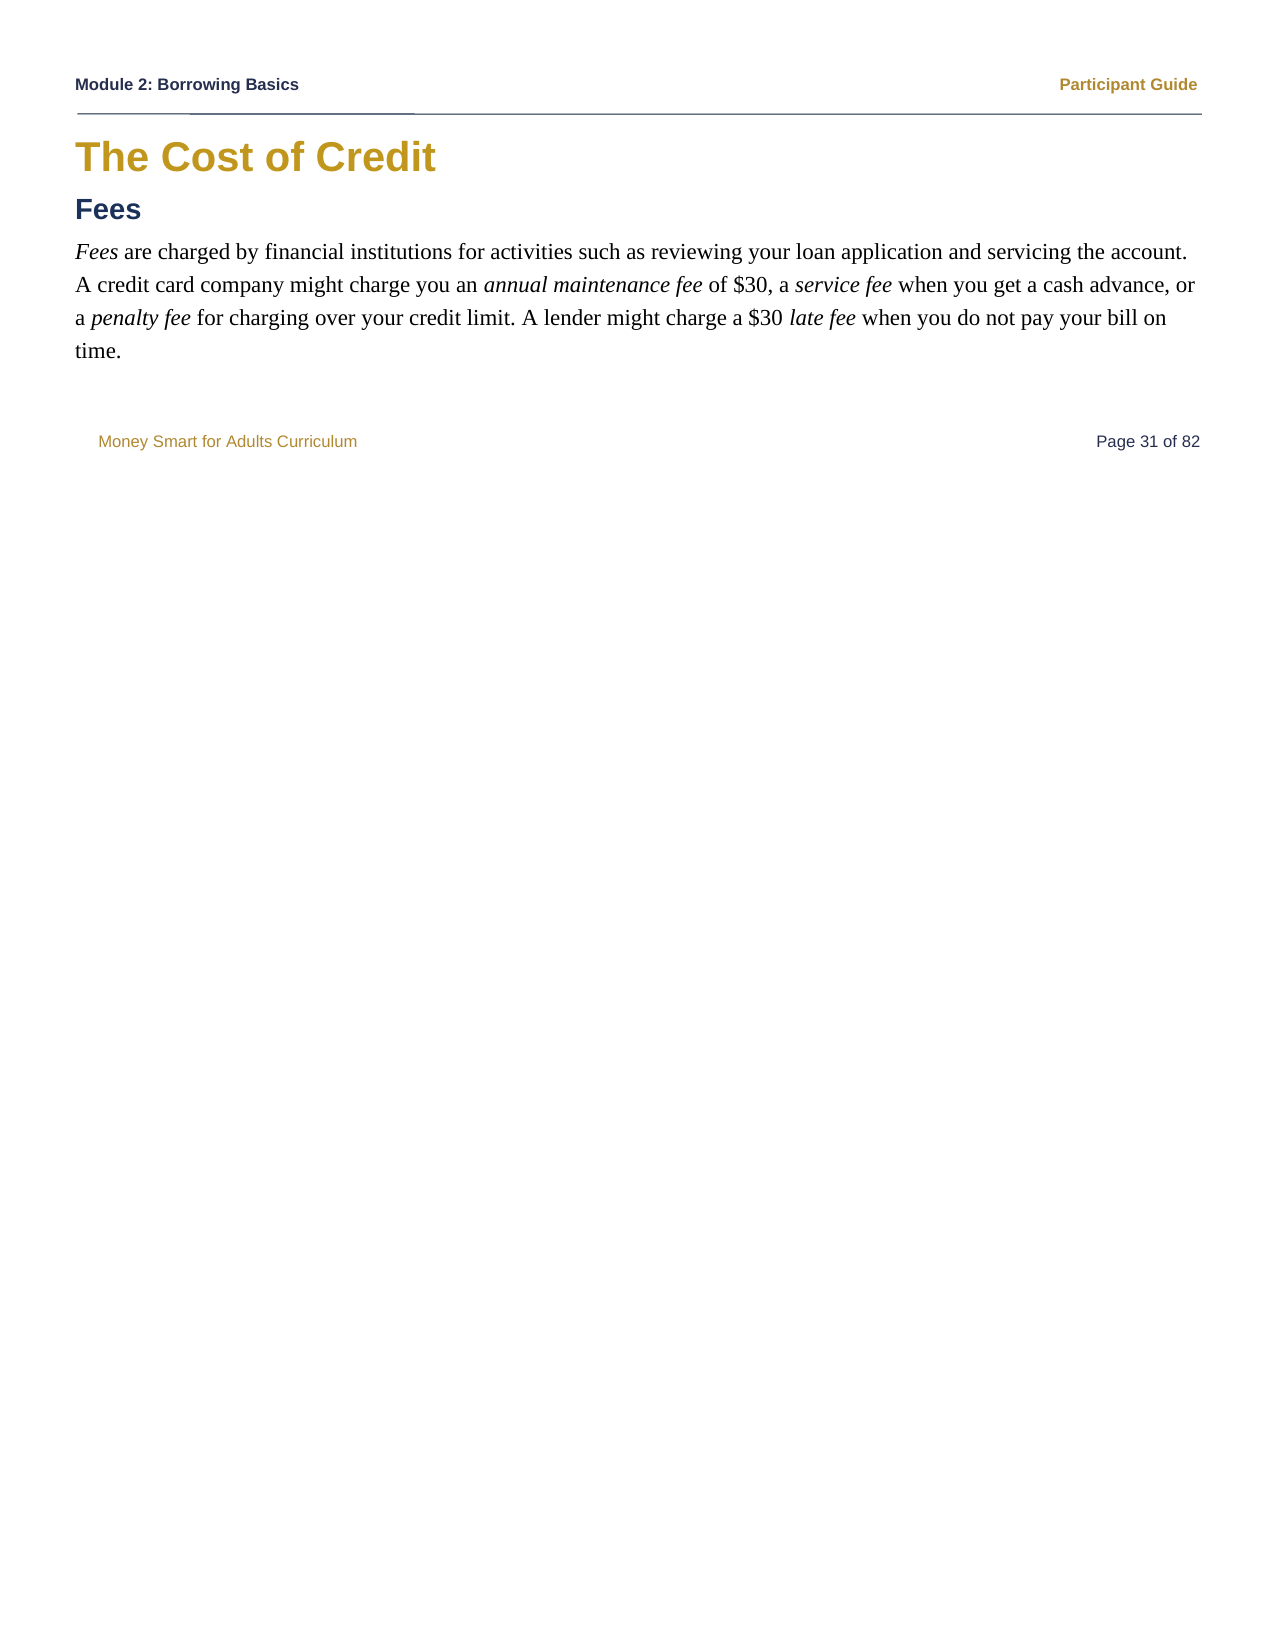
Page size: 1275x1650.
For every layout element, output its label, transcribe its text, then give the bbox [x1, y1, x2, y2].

subtitle The Cost of Credit [75, 132, 1200, 180]
text Fees are charged by financial institutions for activities such as reviewing your loan application and servicing the account. [75, 238, 1200, 265]
text A credit card company might charge you an annual maintenance fee of $30, a service fee when you get a cash advance, or a penalty fee for charging over your credit limit. A lender might charge a $30 late fee when you do not pay your bill on time. [75, 271, 1200, 363]
subtitle Fees [75, 192, 1200, 226]
picture [75, 0, 1201, 257]
